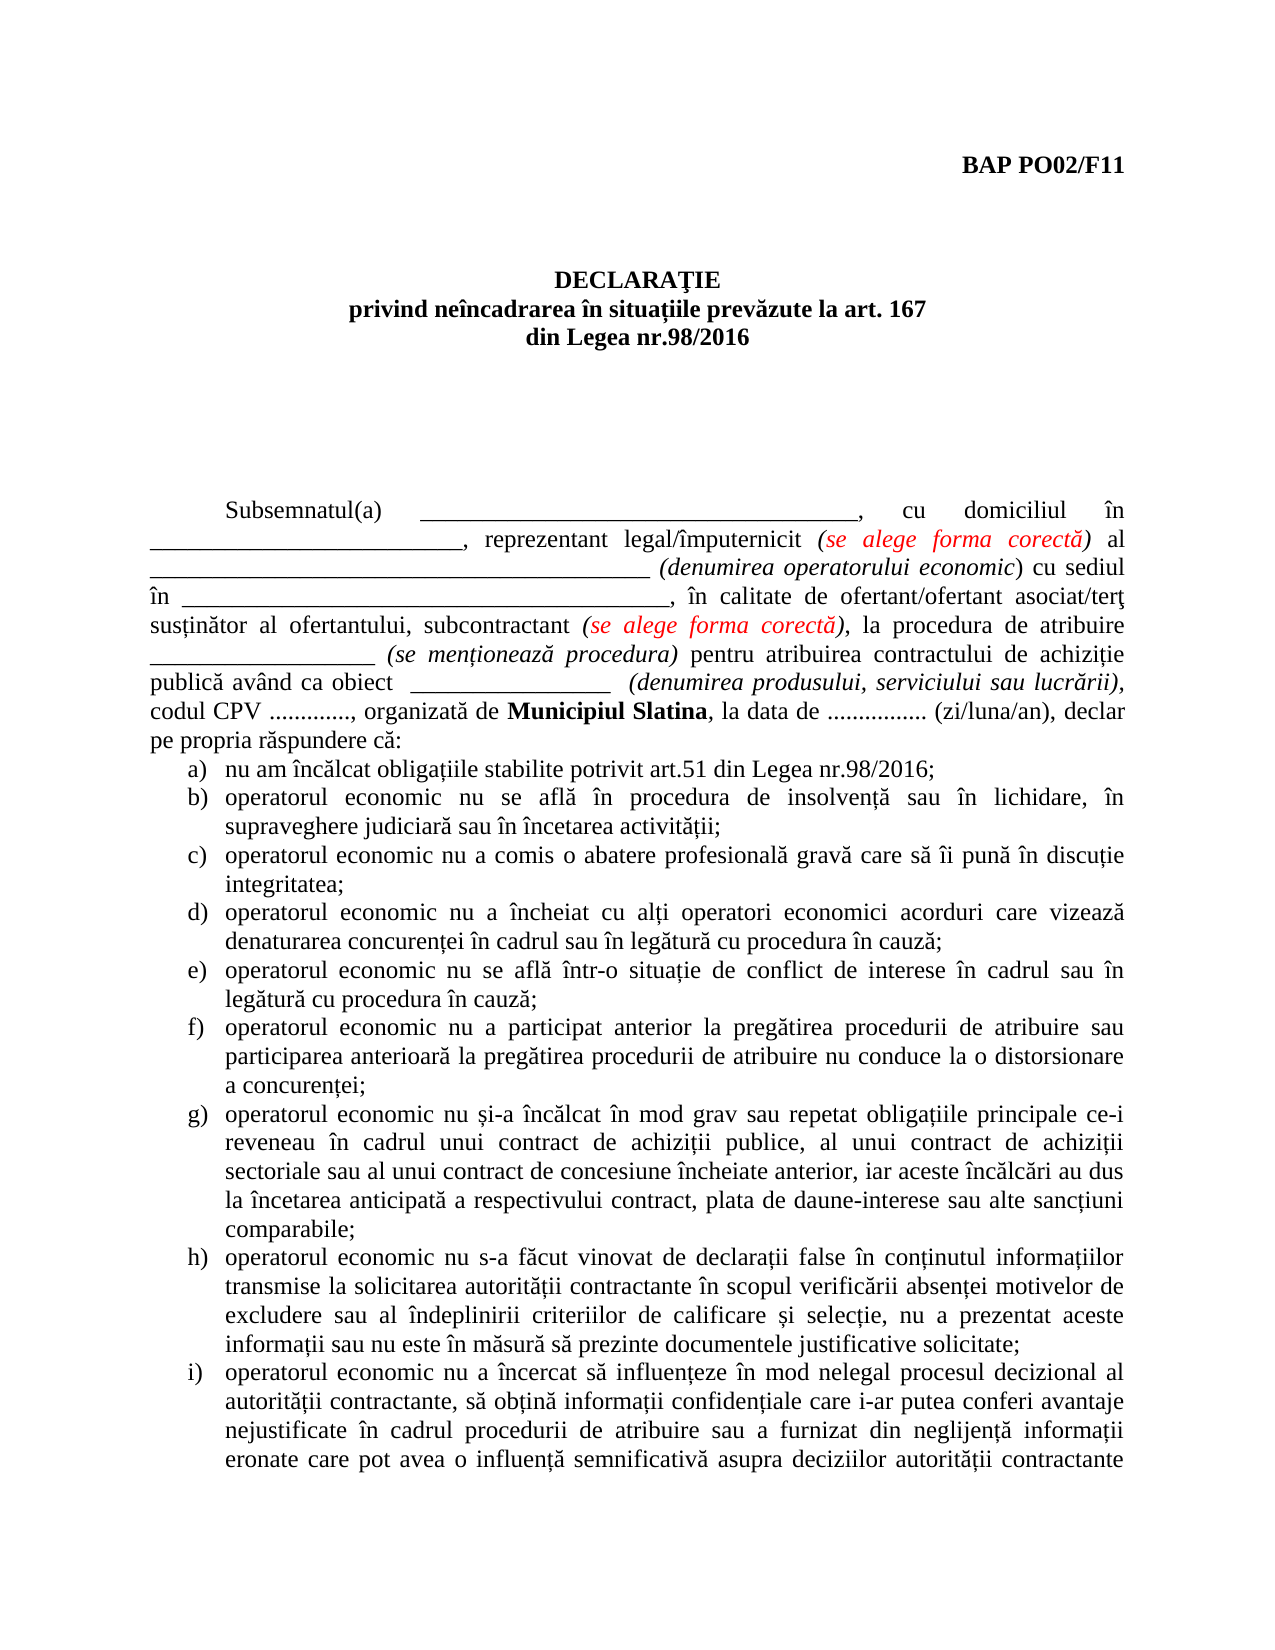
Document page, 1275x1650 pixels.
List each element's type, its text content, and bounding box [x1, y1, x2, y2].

text BAP PO02/F11 [150, 150, 1125, 179]
list operatorul economic nu a încheiat cu alți operatori economici acorduri care vizează denaturarea concurenței în cadrul sau în legătură cu procedura în cauză; [187, 897, 1125, 955]
list operatorul economic nu s-a făcut vinovat de declarații false în conținutul informațiilor transmise la solicitarea autorității contractante în scopul verificării absenței motivelor de excludere sau al îndeplinirii criteriilor de calificare și selecție, nu a prezentat aceste informații sau nu este în măsură să prezinte documentele justificative solicitate; [187, 1242, 1125, 1357]
list nu am încălcat obligațiile stabilite potrivit art.51 din Legea nr.98/2016; [187, 754, 1125, 782]
text din Legea nr.98/2016 [150, 322, 1125, 351]
list operatorul economic nu a participat anterior la pregătirea procedurii de atribuire sau participarea anterioară la pregătirea procedurii de atribuire nu conduce la o distorsionare a concurenței; [187, 1012, 1125, 1099]
text Subsemnatul(a) ___________________________________, cu domiciliul în _________________________, reprezentant legal/împuternicit (se alege forma corectă) al ________________________________________ (denumirea operatorului economic) cu sediul în _______________________________________, în calitate de ofertant/ofertant asociat/terţ susținător al ofertantului, subcontractant (se alege forma corectă), la procedura de atribuire __________________ (se menționează procedura) pentru atribuirea contractului de achiziție publică având ca obiect ________________ (denumirea produsului, serviciului sau lucrării), codul CPV ............., organizată de Municipiul Slatina, la data de ................ (zi/luna/an), declar pe propria răspundere că: [150, 495, 1125, 754]
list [187, 1357, 1125, 1472]
text privind neîncadrarea în situațiile prevăzute la art. 167 [150, 294, 1125, 322]
list operatorul economic nu și-a încălcat în mod grav sau repetat obligațiile principale ce-i reveneau în cadrul unui contract de achiziții publice, al unui contract de achiziții sectoriale sau al unui contract de concesiune încheiate anterior, iar aceste încălcări au dus la încetarea anticipată a respectivului contract, plata de daune-interese sau alte sancțiuni comparabile; [187, 1099, 1125, 1242]
list operatorul economic nu se află în procedura de insolvență sau în lichidare, în supraveghere judiciară sau în încetarea activității; [187, 782, 1125, 840]
list operatorul economic nu a comis o abatere profesională gravă care să îi pună în discuție integritatea; [187, 840, 1125, 897]
list operatorul economic nu se află într-o situație de conflict de interese în cadrul sau în legătură cu procedura în cauză; [187, 955, 1125, 1012]
text DECLARAŢIE [150, 265, 1125, 294]
